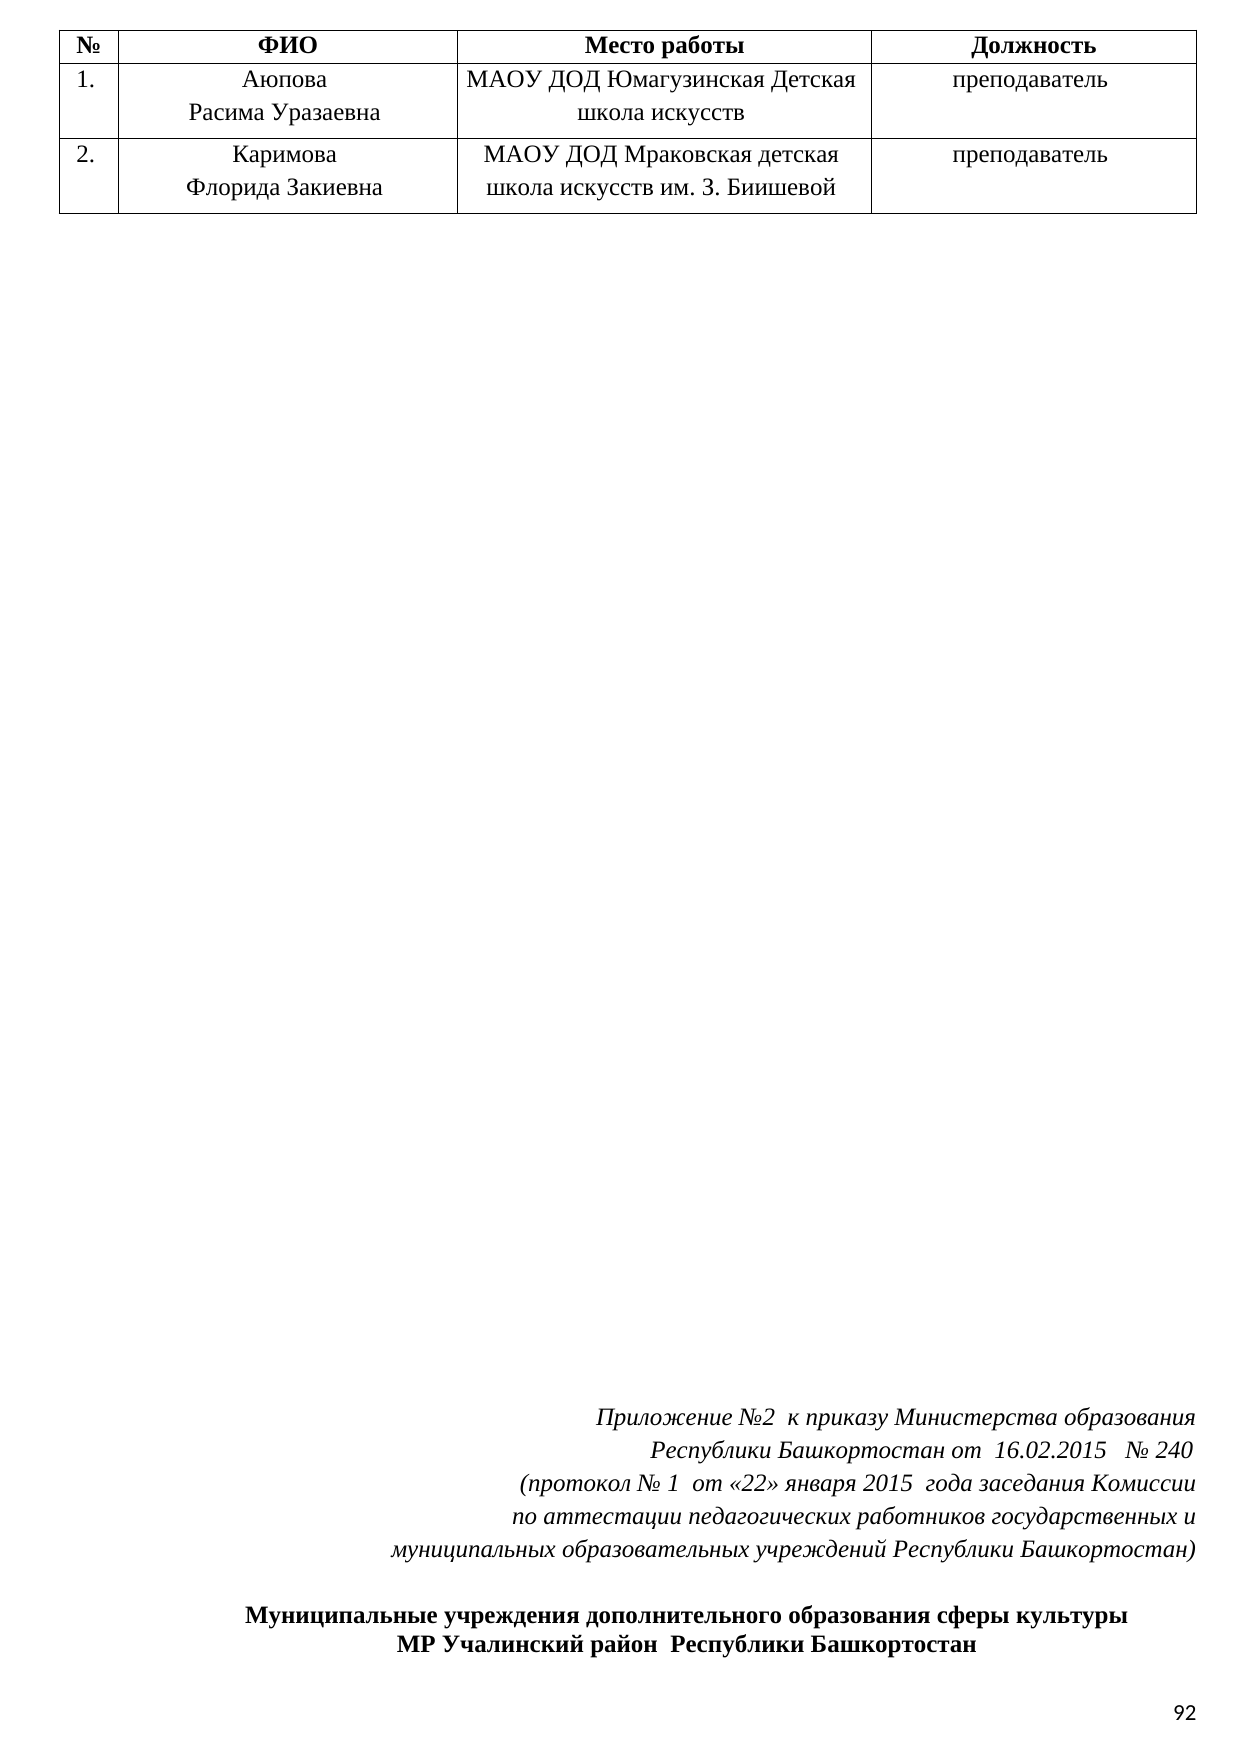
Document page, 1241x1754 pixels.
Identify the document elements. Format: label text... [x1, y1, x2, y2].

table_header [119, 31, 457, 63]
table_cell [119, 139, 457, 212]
text Приложение №2 к приказу Министерства образования [177, 1402, 1196, 1431]
text муниципальных образовательных учреждений Республики Башкортостан) [177, 1534, 1196, 1563]
text по аттестации педагогических работников государственных и [177, 1501, 1196, 1530]
text МР Учалинский район Республики Башкортостан [177, 1629, 1196, 1658]
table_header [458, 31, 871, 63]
text (протокол № 1 от «22» января 2015 года заседания Комиссии [177, 1468, 1196, 1497]
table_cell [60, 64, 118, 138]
text Республики Башкортостан от 16.02.2015 № 240 [177, 1435, 1196, 1464]
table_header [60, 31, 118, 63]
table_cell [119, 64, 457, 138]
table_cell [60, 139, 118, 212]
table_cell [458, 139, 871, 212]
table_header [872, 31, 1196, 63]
text Муниципальные учреждения дополнительного образования сферы культуры [177, 1600, 1196, 1629]
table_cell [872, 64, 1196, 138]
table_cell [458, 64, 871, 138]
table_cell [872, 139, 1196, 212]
